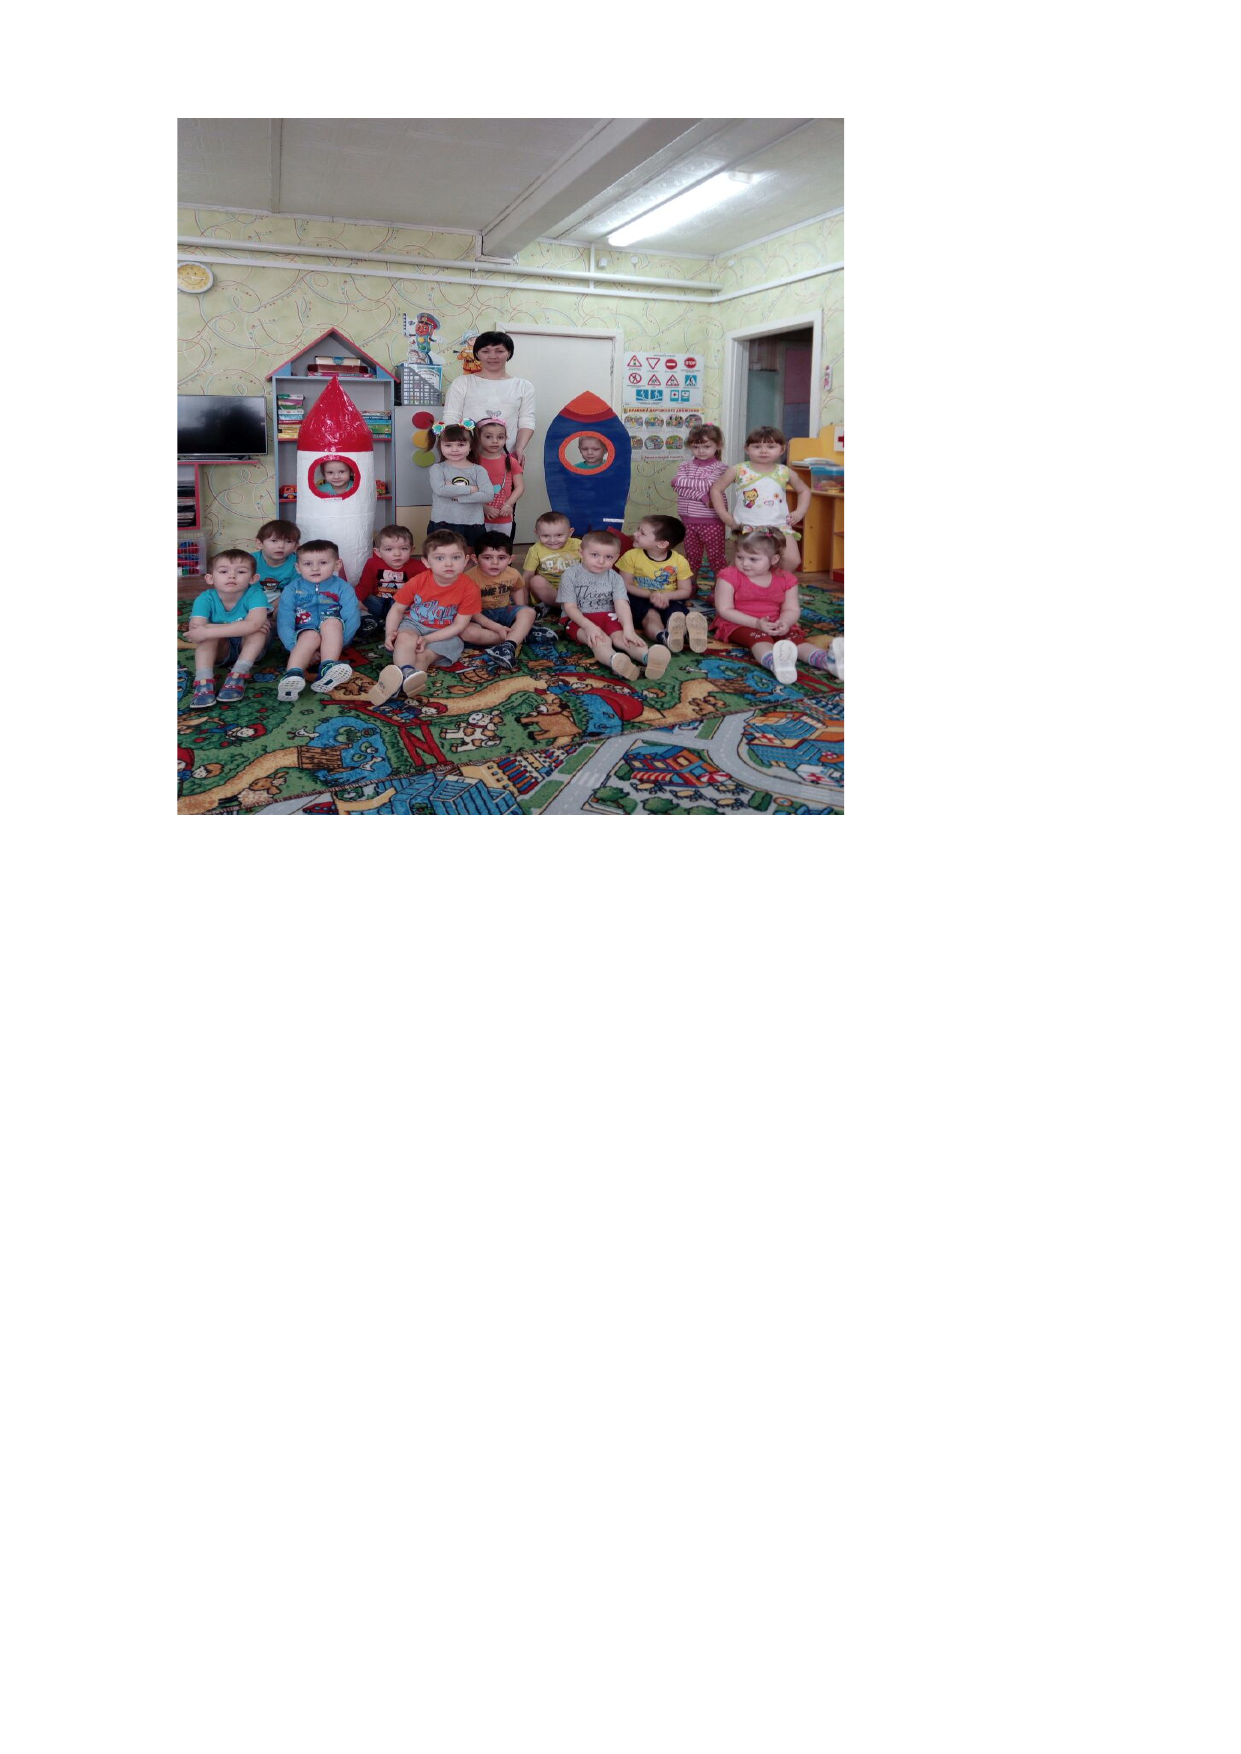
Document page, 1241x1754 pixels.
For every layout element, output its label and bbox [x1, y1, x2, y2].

picture [177, 118, 845, 815]
